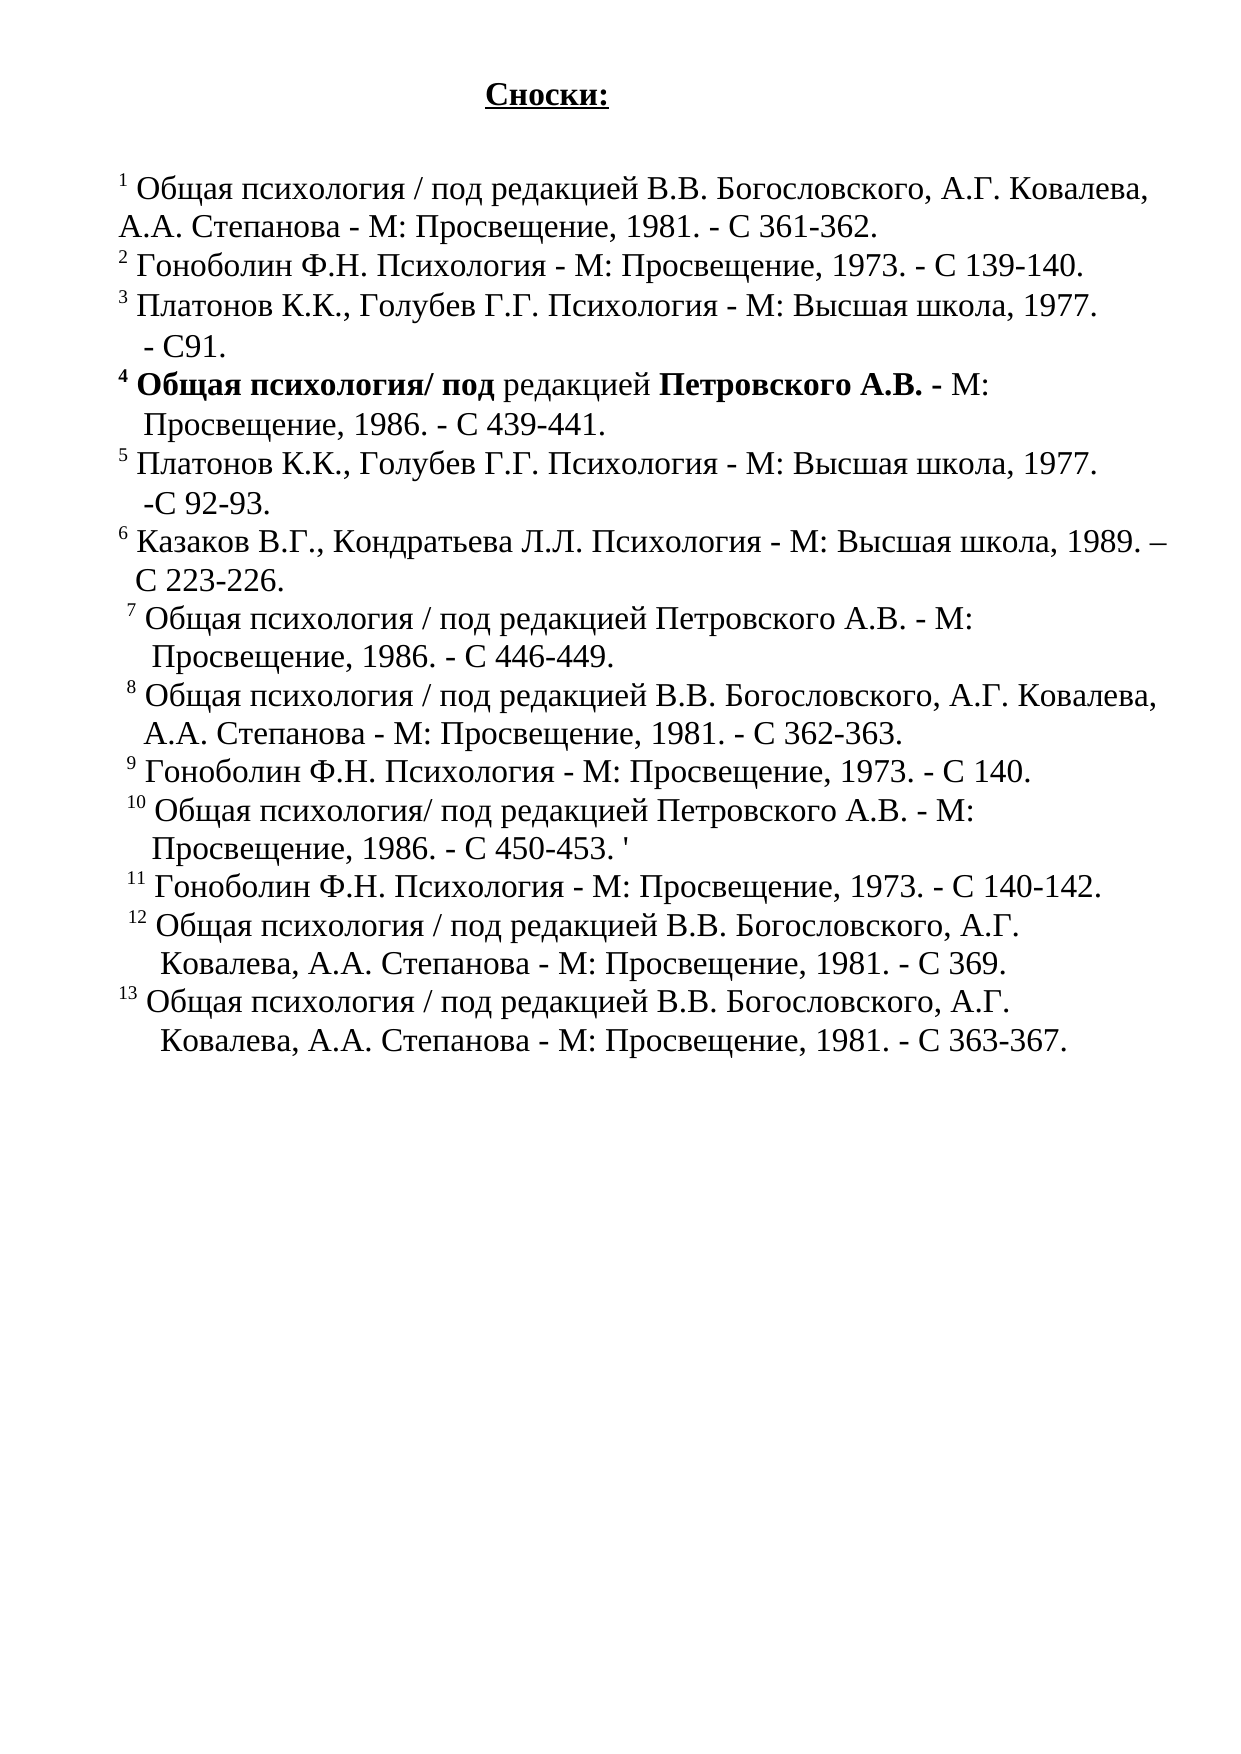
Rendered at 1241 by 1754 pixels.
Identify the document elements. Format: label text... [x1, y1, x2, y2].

text 6 Казаков В.Г., Кондратьева Л.Л. Психология - М: Высшая школа, 1989. – [118, 522, 1169, 560]
text 13 Общая психология / под редакцией В.В. Богословского, А.Г. [118, 982, 1169, 1020]
text Просвещение, 1986. - С 439-441. [118, 405, 1169, 443]
text -С 92-93. [118, 483, 1169, 522]
text 9 Гоноболин Ф.Н. Психология - М: Просвещение, 1973. - С 140. [118, 752, 1169, 790]
text Просвещение, 1986. - С 450-453. ' [118, 828, 1169, 867]
text 2 Гоноболин Ф.Н. Психология - М: Просвещение, 1973. - С 139-140. [118, 245, 1169, 283]
text А.А. Степанова - М: Просвещение, 1981. - С 362-363. [118, 713, 1169, 752]
text 12 Общая психология / под редакцией В.В. Богословского, А.Г. [118, 905, 1169, 943]
text 4 Общая психология/ под редакцией Петровского А.В. - М: [118, 364, 1169, 403]
text Ковалева, А.А. Степанова - М: Просвещение, 1981. - С 363-367. [118, 1020, 1169, 1058]
text Сноски: [485, 74, 1169, 112]
text С 223-226. [118, 560, 1169, 598]
text - С91. [118, 326, 1169, 364]
text 3 Платонов К.К., Голубев Г.Г. Психология - М: Высшая школа, 1977. [118, 286, 1169, 324]
text Просвещение, 1986. - С 446-449. [118, 637, 1169, 675]
text 5 Платонов К.К., Голубев Г.Г. Психология - М: Высшая школа, 1977. [118, 443, 1169, 481]
text 8 Общая психология / под редакцией В.В. Богословского, А.Г. Ковалева, [118, 675, 1169, 713]
text 1 Общая психология / под редакцией В.В. Богословского, А.Г. Ковалева, А.А. Степанова - М: Просвещение, 1981. - С 361-362. [118, 168, 1169, 245]
text 7 Общая психология / под редакцией Петровского А.В. - М: [118, 598, 1169, 637]
text 10 Общая психология/ под редакцией Петровского А.В. - М: [118, 790, 1169, 828]
text Ковалева, А.А. Степанова - М: Просвещение, 1981. - С 369. [118, 943, 1169, 982]
text 11 Гоноболин Ф.Н. Психология - М: Просвещение, 1973. - С 140-142. [118, 867, 1169, 905]
